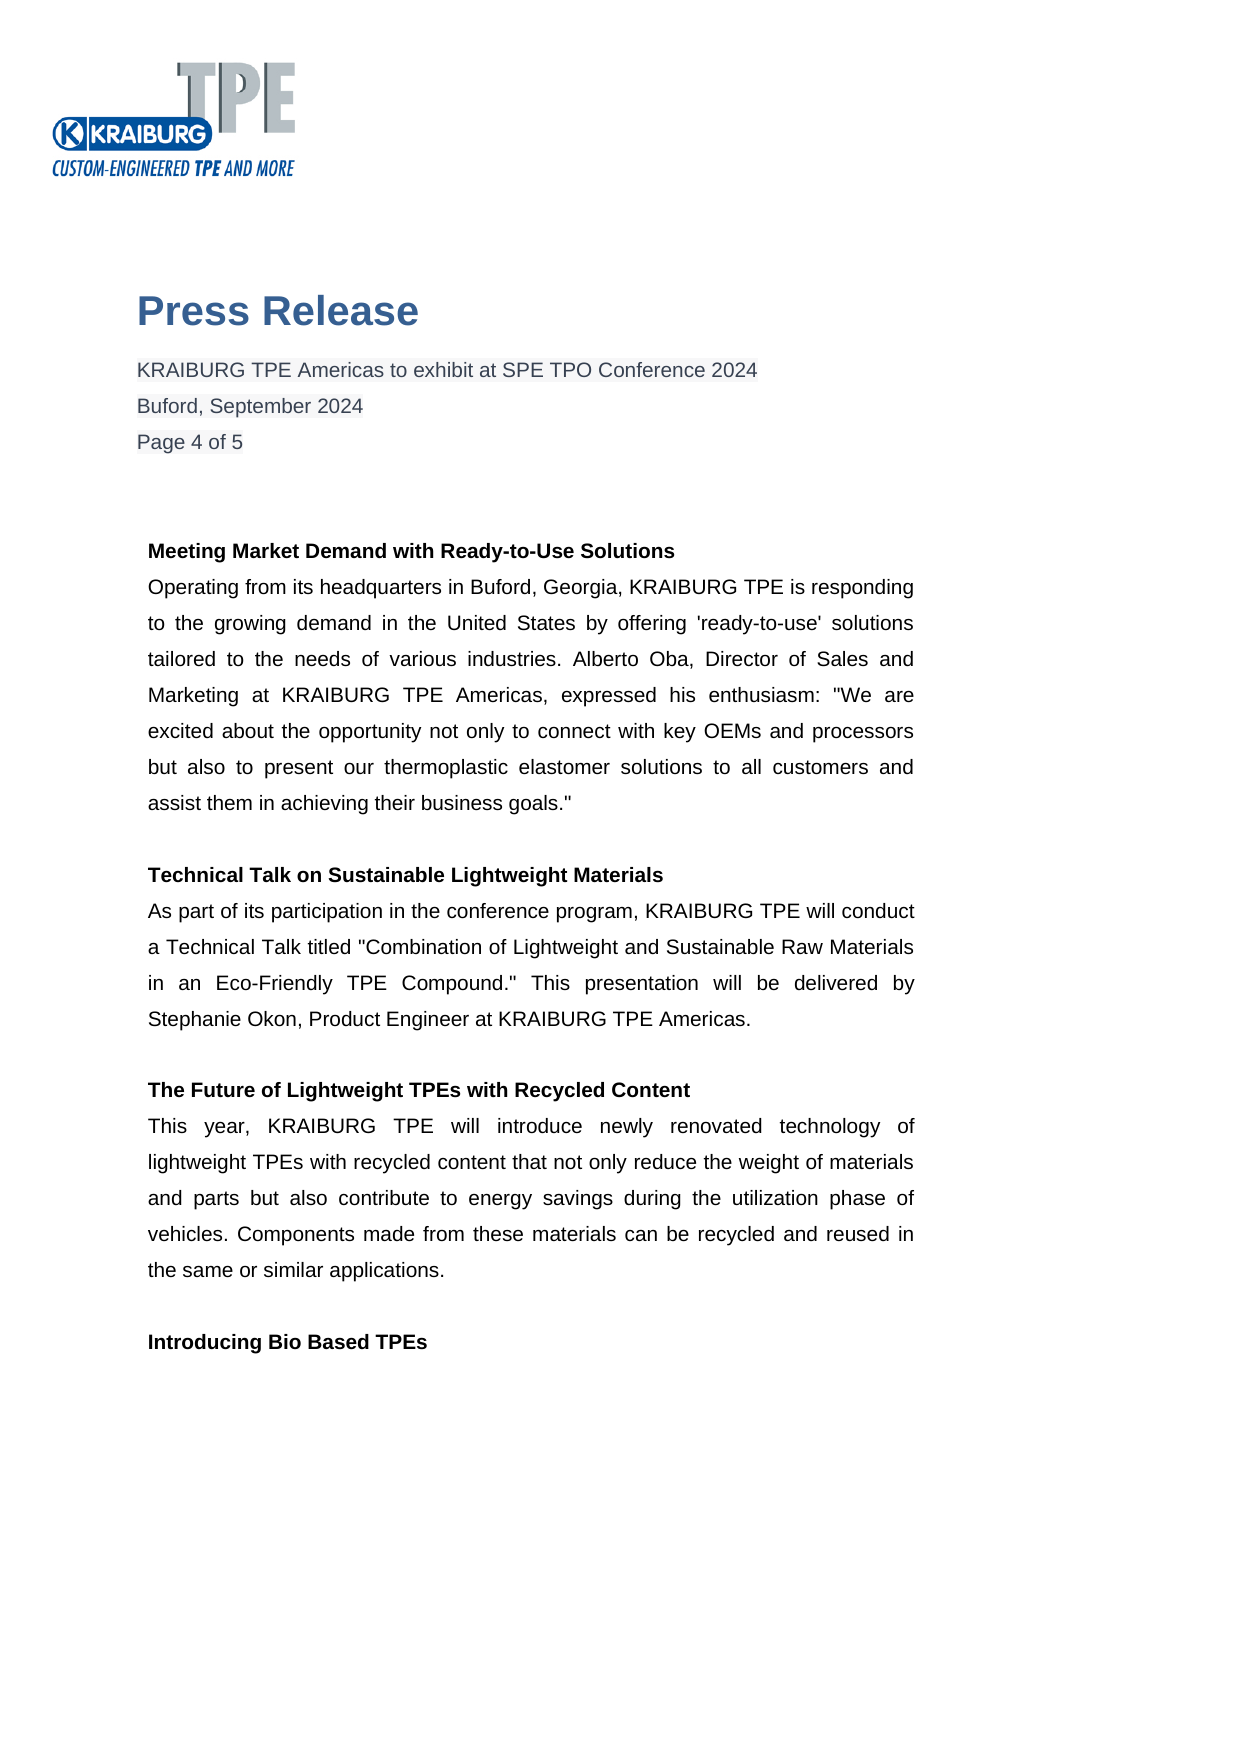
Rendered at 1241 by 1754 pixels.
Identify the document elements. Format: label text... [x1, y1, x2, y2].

text Meeting Market Demand with Ready-to-Use Solutions [148, 539, 915, 563]
text The Future of Lightweight TPEs with Recycled Content [148, 1078, 916, 1102]
text Operating from its headquarters in Buford, Georgia, KRAIBURG TPE is responding to the growing demand in the United States by offering 'ready-to-use' solutions tailored to the needs of various industries. Alberto Oba, Director of Sales and Marketing at KRAIBURG TPE Americas, expressed his enthusiasm: "We are excited about the opportunity not only to connect with key OEMs and processors but also to present our thermoplastic elastomer solutions to all customers and assist them in achieving their business goals." [148, 575, 915, 815]
text This year, KRAIBURG TPE will introduce newly renovated technology of lightweight TPEs with recycled content that not only reduce the weight of materials and parts but also contribute to energy savings during the utilization phase of vehicles. Components made from these materials can be recycled and reused in the same or similar applications. [148, 1114, 916, 1282]
text As part of its participation in the conference program, KRAIBURG TPE will conduct a Technical Talk titled "Combination of Lightweight and Sustainable Raw Materials in an Eco-Friendly TPE Compound." This presentation will be delivered by Stephanie Okon, Product Engineer at KRAIBURG TPE Americas. [148, 898, 915, 1030]
text Introducing Bio Based TPEs [148, 1330, 916, 1354]
picture [40, 46, 307, 192]
text Technical Talk on Sustainable Lightweight Materials [148, 863, 915, 887]
